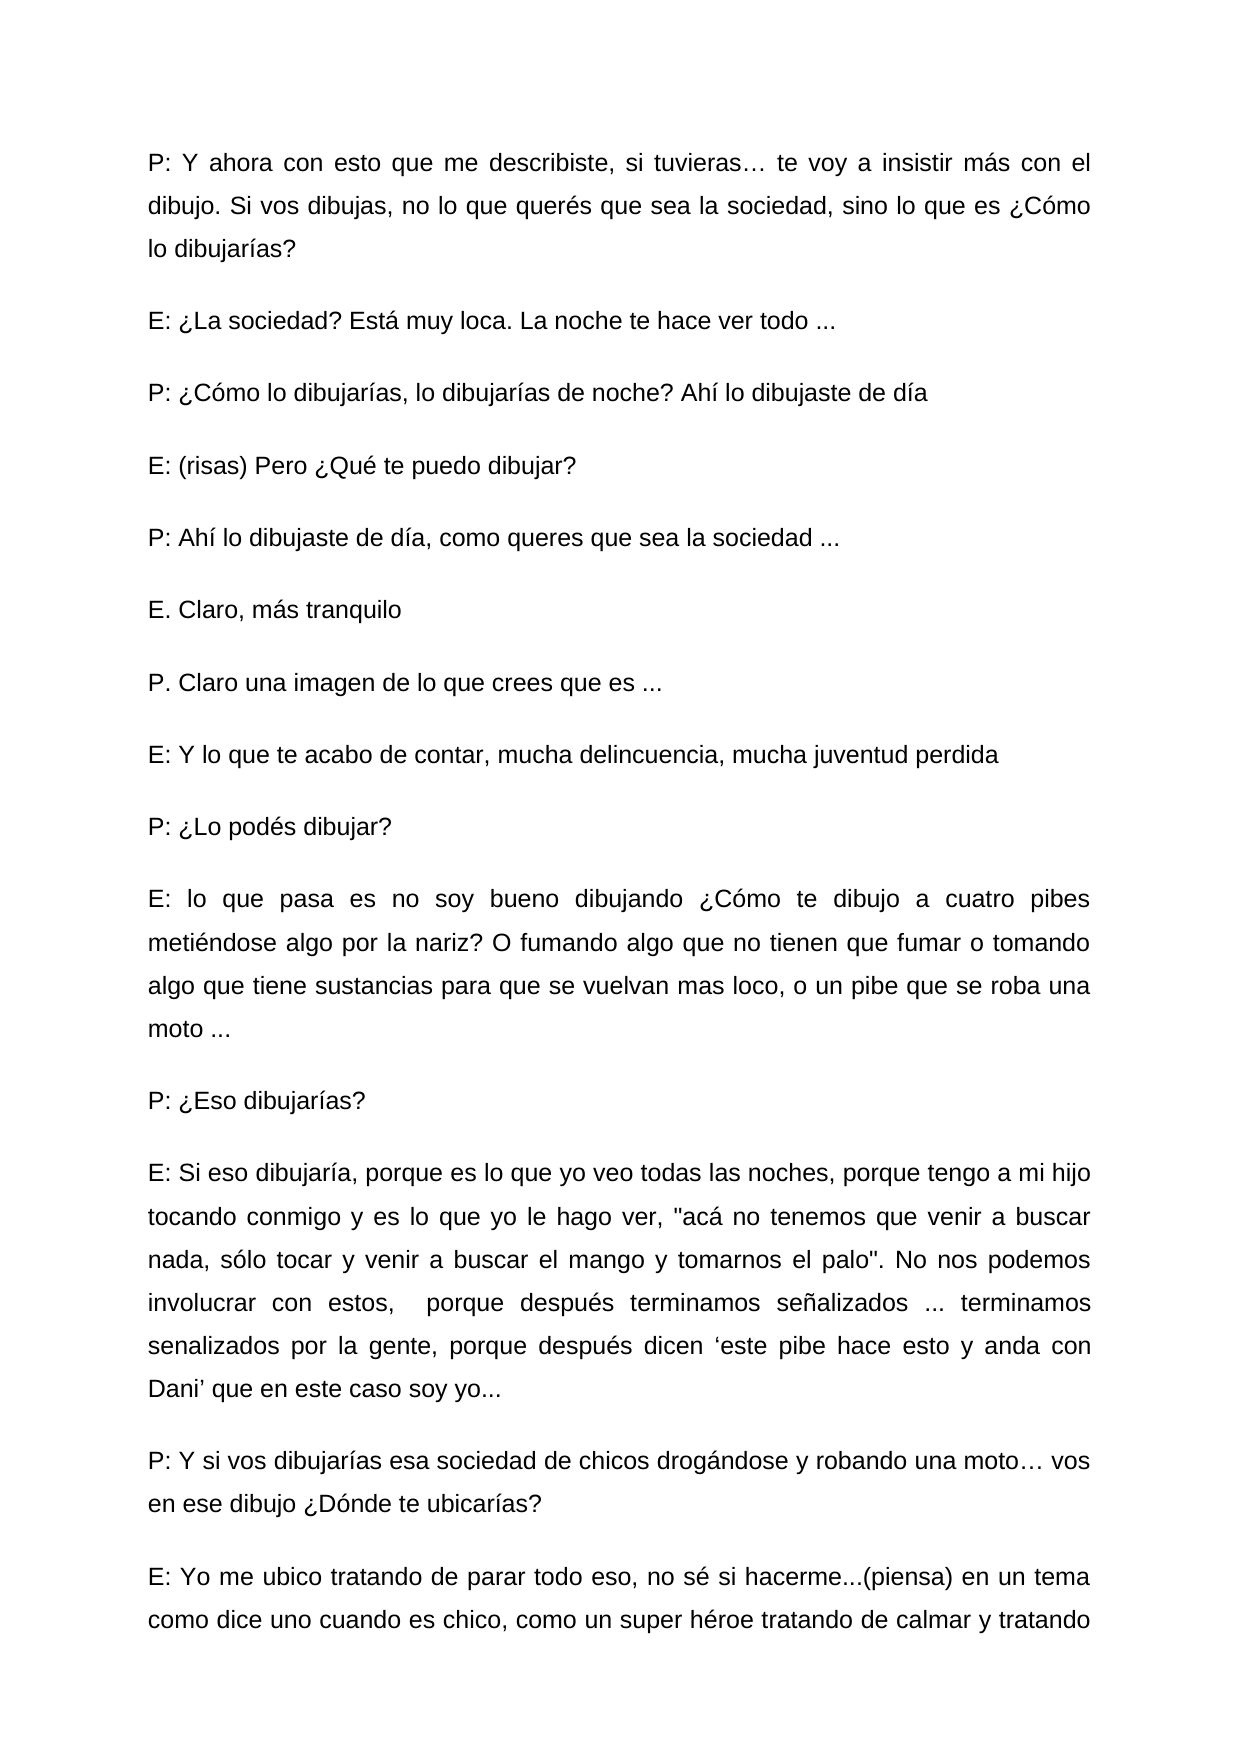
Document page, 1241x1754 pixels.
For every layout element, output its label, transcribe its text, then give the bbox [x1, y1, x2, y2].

text P. Claro una imagen de lo que crees que es ... [148, 668, 1093, 696]
text E: (risas) Pero ¿Qué te puedo dibujar? [148, 451, 1093, 479]
text E: Si eso dibujaría, porque es lo que yo veo todas las noches, porque tengo a mi hijo tocando conmigo y es lo que yo le hago ver, "acá no tenemos que venir a buscar nada, sólo tocar y venir a buscar el mango y tomarnos el palo". No nos podemos involucrar con estos, porque después terminamos señalizados ... terminamos senalizados por la gente, porque después dicen ‘este pibe hace esto y anda con Dani’ que en este caso soy yo... [148, 1158, 1093, 1403]
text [148, 1562, 1093, 1634]
text P: Y ahora con esto que me describiste, si tuvieras… te voy a insistir más con el dibujo. Si vos dibujas, no lo que querés que sea la sociedad, sino lo que es ¿Cómo lo dibujarías? [148, 148, 1093, 263]
text E: Y lo que te acabo de contar, mucha delincuencia, mucha juventud perdida [148, 740, 1093, 769]
text E: lo que pasa es no soy bueno dibujando ¿Cómo te dibujo a cuatro pibes metiéndose algo por la nariz? O fumando algo que no tienen que fumar o tomando algo que tiene sustancias para que se vuelvan mas loco, o un pibe que se roba una moto ... [148, 884, 1093, 1043]
text P: Ahí lo dibujaste de día, como queres que sea la sociedad ... [148, 523, 1093, 552]
text P: ¿Lo podés dibujar? [148, 812, 1093, 841]
text P: Y si vos dibujarías esa sociedad de chicos drogándose y robando una moto… vos en ese dibujo ¿Dónde te ubicarías? [148, 1446, 1093, 1518]
text E. Claro, más tranquilo [148, 595, 1093, 624]
text P: ¿Cómo lo dibujarías, lo dibujarías de noche? Ahí lo dibujaste de día [148, 378, 1093, 407]
text E: ¿La sociedad? Está muy loca. La noche te hace ver todo ... [148, 306, 1093, 335]
text P: ¿Eso dibujarías? [148, 1086, 1093, 1115]
